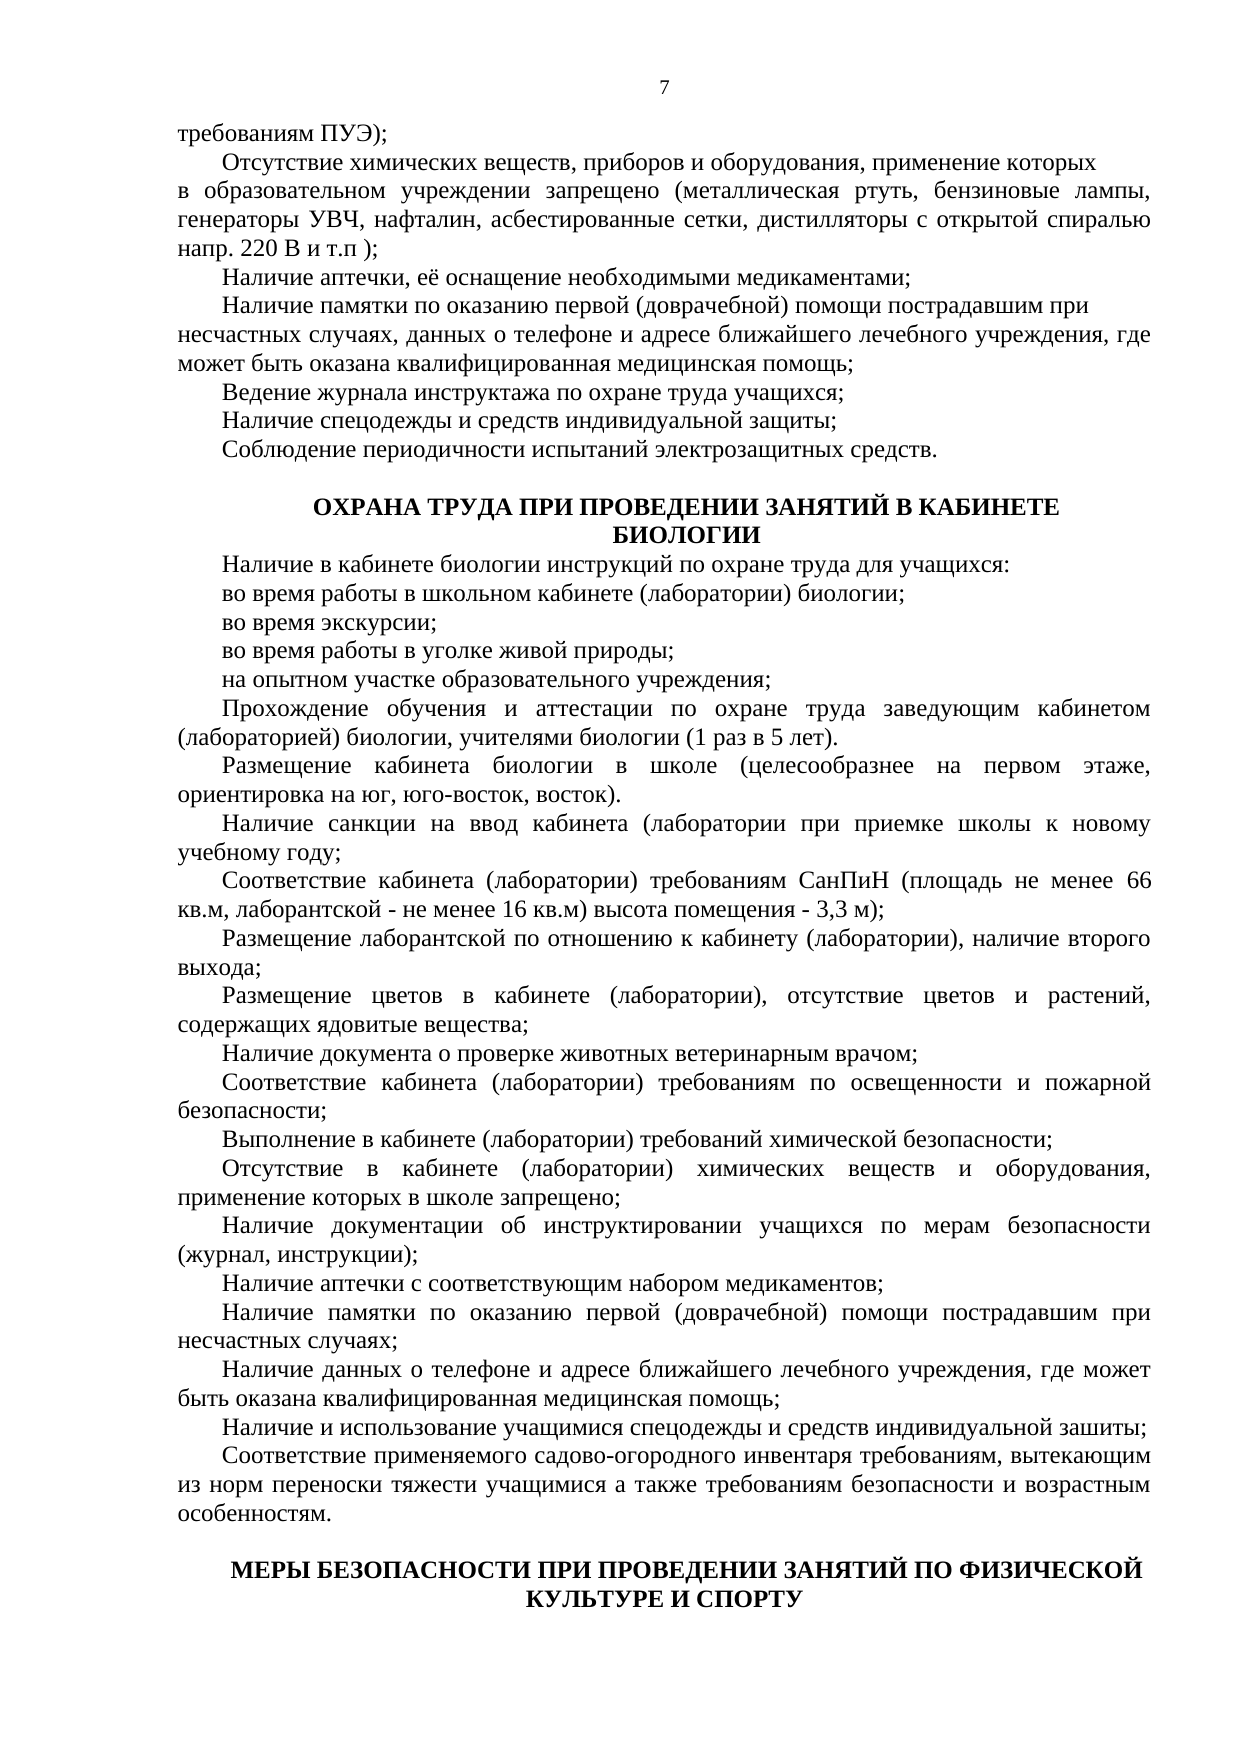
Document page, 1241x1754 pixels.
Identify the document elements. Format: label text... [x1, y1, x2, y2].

text Наличие памятки по оказанию первой (доврачебной) помощи пострадавшим при несчастных случаях; [177, 1297, 1152, 1354]
text Размещение цветов в кабинете (лаборатории), отсутствие цветов и растений, содержащих ядовитые вещества; [177, 981, 1152, 1038]
text Выполнение в кабинете (лаборатории) требований химической безопасности; [177, 1124, 1152, 1153]
text ОХРАНА ТРУДА ПРИ ПРОВЕДЕНИИ ЗАНЯТИЙ В КАБИНЕТЕ [177, 492, 1152, 521]
text Наличие памятки по оказанию первой (доврачебной) помощи пострадавшим при [177, 291, 1152, 319]
text Ведение журнала инструктажа по охране труда учащихся; [177, 377, 1152, 406]
text Наличие аптечки, её оснащение необходимыми медикаментами; [177, 262, 1152, 291]
text Прохождение обучения и аттестации по охране труда заведующим кабинетом (лабораторией) биологии, учителями биологии (1 раз в 5 лет). [177, 693, 1152, 751]
text Наличие данных о телефоне и адресе ближайшего лечебного учреждения, где может быть оказана квалифицированная медицинская помощь; [177, 1354, 1152, 1412]
text Наличие и использование учащимися спецодежды и средств индивидуальной зашиты; [177, 1412, 1152, 1441]
text Отсутствие в кабинете (лаборатории) химических веществ и оборудования, применение которых в школе запрещено; [177, 1153, 1152, 1211]
text МЕРЫ БЕЗОПАСНОСТИ ПРИ ПРОВЕДЕНИИ ЗАНЯТИЙ ПО ФИЗИЧЕСКОЙ КУЛЬТУРЕ И СПОРТУ [177, 1556, 1152, 1613]
text Наличие в кабинете биологии инструкций по охране труда для учащихся: [177, 549, 1152, 578]
text Соответствие кабинета (лаборатории) требованиям по освещенности и пожарной безопасности; [177, 1067, 1152, 1124]
text БИОЛОГИИ [177, 521, 1152, 549]
text на опытном участке образовательного учреждения; [177, 664, 1152, 693]
text Соответствие кабинета (лаборатории) требованиям СанПиН (площадь не менее 66 кв.м, лаборантской - не менее 16 кв.м) высота помещения - 3,3 м); [177, 866, 1152, 923]
text Наличие спецодежды и средств индивидуальной защиты; [177, 406, 1152, 434]
text Наличие документации об инструктировании учащихся по мерам безопасности (журнал, инструкции); [177, 1211, 1152, 1268]
text Наличие санкции на ввод кабинета (лаборатории при приемке школы к новому учебному году; [177, 808, 1152, 866]
text Наличие документа о проверке животных ветеринарным врачом; [177, 1038, 1152, 1067]
text Размещение кабинета биологии в школе (целесообразнее на первом этаже, ориентировка на юг, юго-восток, восток). [177, 751, 1152, 808]
text во время работы в уголке живой природы; [177, 636, 1152, 664]
text во время работы в школьном кабинете (лаборатории) биологии; [177, 578, 1152, 607]
text Отсутствие химических веществ, приборов и оборудования, применение которых [177, 147, 1152, 176]
text Размещение лаборантской по отношению к кабинету (лаборатории), наличие второго выхода; [177, 923, 1152, 981]
text в образовательном учреждении запрещено (металлическая ртуть, бензиновые лампы, генераторы УВЧ, нафталин, асбестированные сетки, дистилляторы с открытой спиралью напр. 220 В и т.п ); [177, 176, 1152, 262]
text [177, 118, 1152, 147]
text Наличие аптечки с соответствующим набором медикаментов; [177, 1268, 1152, 1297]
text Соблюдение периодичности испытаний электрозащитных средств. [177, 434, 1152, 463]
text Соответствие применяемого садово-огородного инвентаря требованиям, вытекающим из норм переноски тяжести учащимися а также требованиям безопасности и возрастным особенностям. [177, 1441, 1152, 1527]
text несчастных случаях, данных о телефоне и адресе ближайшего лечебного учреждения, где может быть оказана квалифицированная медицинская помощь; [177, 319, 1152, 377]
text во время экскурсии; [177, 607, 1152, 636]
